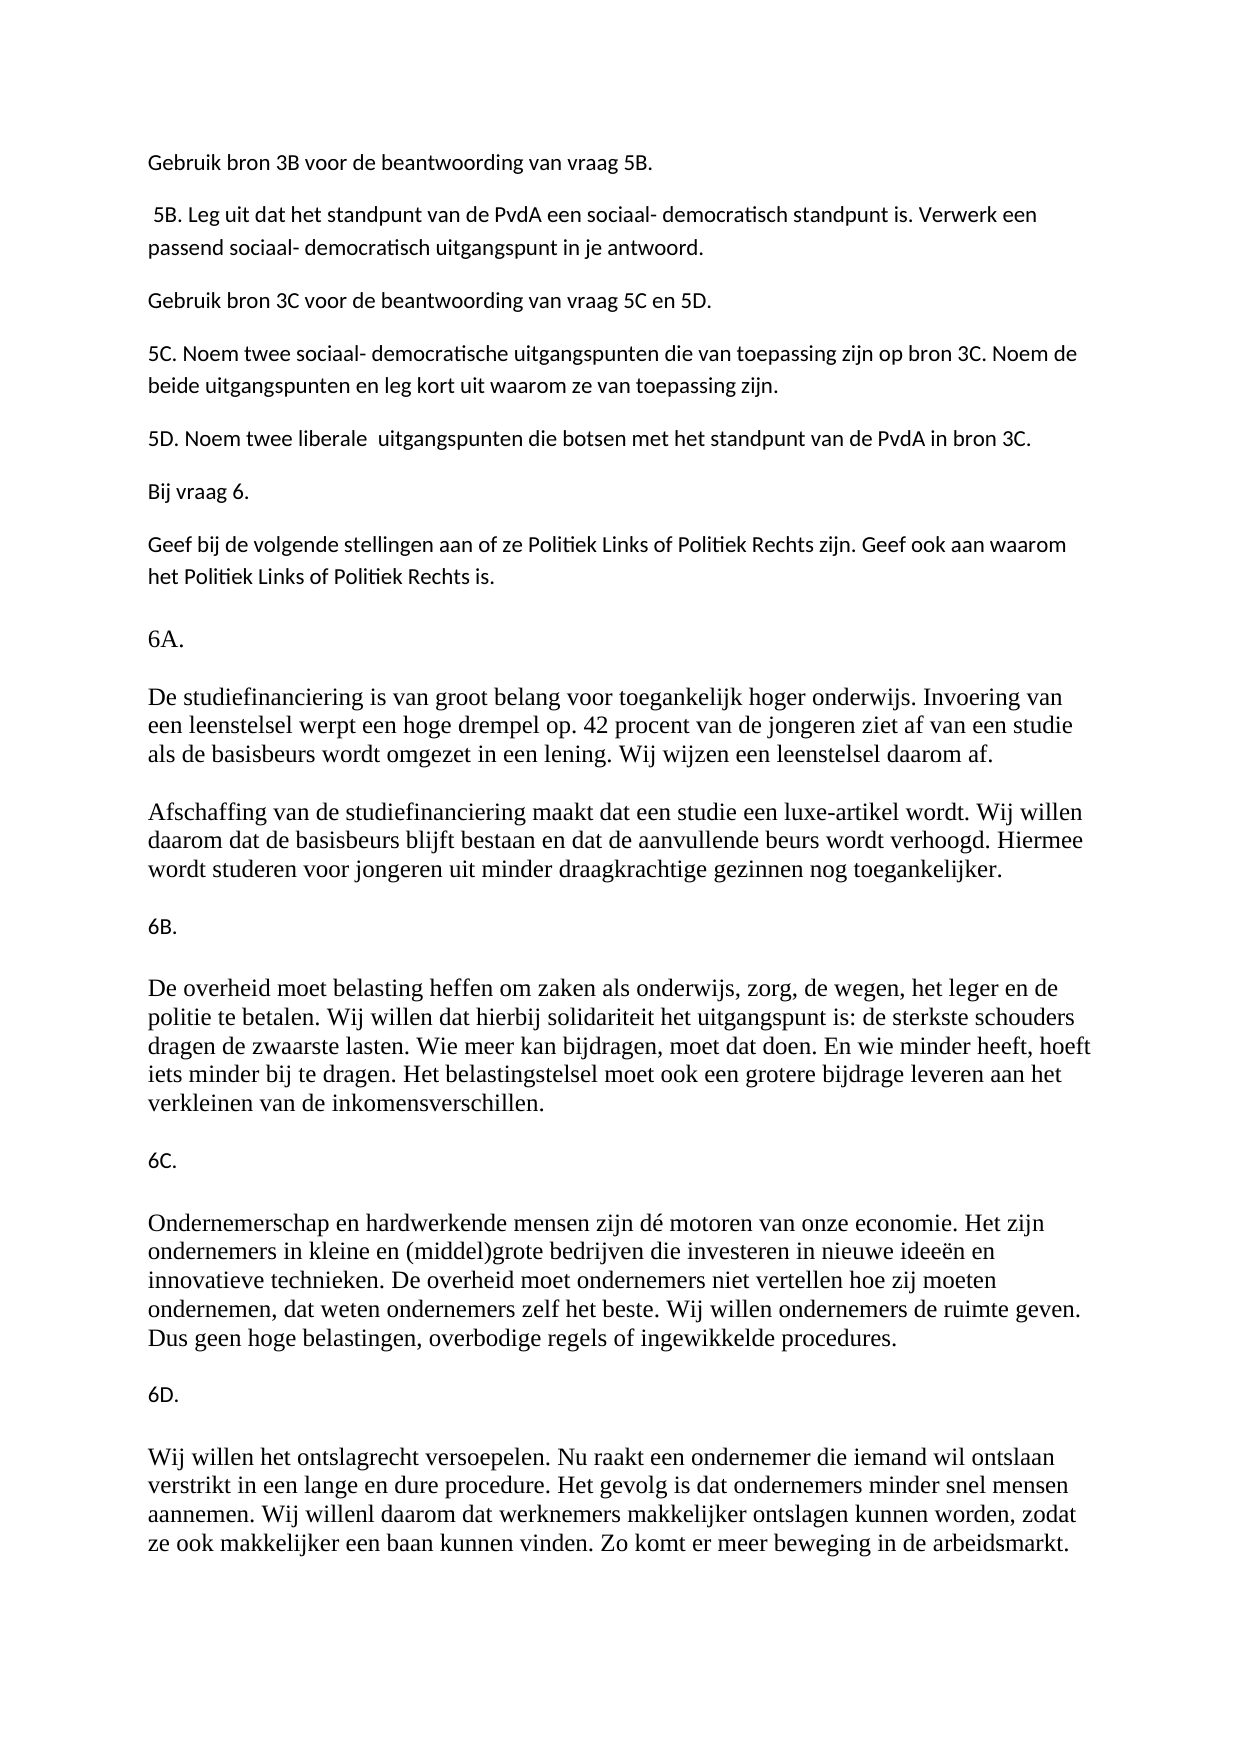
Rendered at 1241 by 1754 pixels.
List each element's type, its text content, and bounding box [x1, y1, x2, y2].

text Wij willen het ontslagrecht versoepelen. Nu raakt een ondernemer die iemand wil ontslaan verstrikt in een lange en dure procedure. Het gevolg is dat ondernemers minder snel mensen aannemen. Wij willenl daarom dat werknemers makkelijker ontslagen kunnen worden, zodat ze ook makkelijker een baan kunnen vinden. Zo komt er meer beweging in de arbeidsmarkt. [148, 1442, 1093, 1557]
text Gebruik bron 3C voor de beantwoording van vraag 5C en 5D. [148, 286, 1093, 314]
text 6B. [148, 912, 1093, 940]
text Geef bij de volgende stellingen aan of ze Politiek Links of Politiek Rechts zijn. Geef ook aan waarom het Politiek Links of Politiek Rechts is. [148, 530, 1093, 590]
text Gebruik bron 3B voor de beantwoording van vraag 5B. [148, 148, 1093, 176]
text De studiefinanciering is van groot belang voor toegankelijk hoger onderwijs. Invoering van een leenstelsel werpt een hoge drempel op. 42 procent van de jongeren ziet af van een studie als de basisbeurs wordt omgezet in een lening. Wij wijzen een leenstelsel daarom af. Afschaffing van de studiefinanciering maakt dat een studie een luxe-artikel wordt. Wij willen daarom dat de basisbeurs blijft bestaan en dat de aanvullende beurs wordt verhoogd. Hiermee wordt studeren voor jongeren uit minder draagkrachtige gezinnen nog toegankelijker. [148, 682, 1093, 883]
text 5B. Leg uit dat het standpunt van de PvdA een sociaal- democratisch standpunt is. Verwerk een passend sociaal- democratisch uitgangspunt in je antwoord. [148, 201, 1093, 261]
text De overheid moet belasting heffen om zaken als onderwijs, zorg, de wegen, het leger en de politie te betalen. Wij willen dat hierbij solidariteit het uitgangspunt is: de sterkste schouders dragen de zwaarste lasten. Wie meer kan bijdragen, moet dat doen. En wie minder heeft, hoeft iets minder bij te dragen. Het belastingstelsel moet ook een grotere bijdrage leveren aan het verkleinen van de inkomensverschillen. [148, 973, 1093, 1117]
text Bij vraag 6. [148, 477, 1093, 505]
text 6A. [148, 624, 1093, 652]
text 5D. Noem twee liberale uitgangspunten die botsen met het standpunt van de PvdA in bron 3C. [148, 424, 1093, 452]
text 5C. Noem twee sociaal- democratische uitgangspunten die van toepassing zijn op bron 3C. Noem de beide uitgangspunten en leg kort uit waarom ze van toepassing zijn. [148, 339, 1093, 399]
text Ondernemerschap en hardwerkende mensen zijn dé motoren van onze economie. Het zijn ondernemers in kleine en (middel)grote bedrijven die investeren in nieuwe ideeën en innovatieve technieken. De overheid moet ondernemers niet vertellen hoe zij moeten ondernemen, dat weten ondernemers zelf het beste. Wij willen ondernemers de ruimte geven. Dus geen hoge belastingen, overbodige regels of ingewikkelde procedures. [148, 1208, 1093, 1351]
text 6C. [148, 1146, 1093, 1174]
text 6D. [148, 1381, 1093, 1408]
